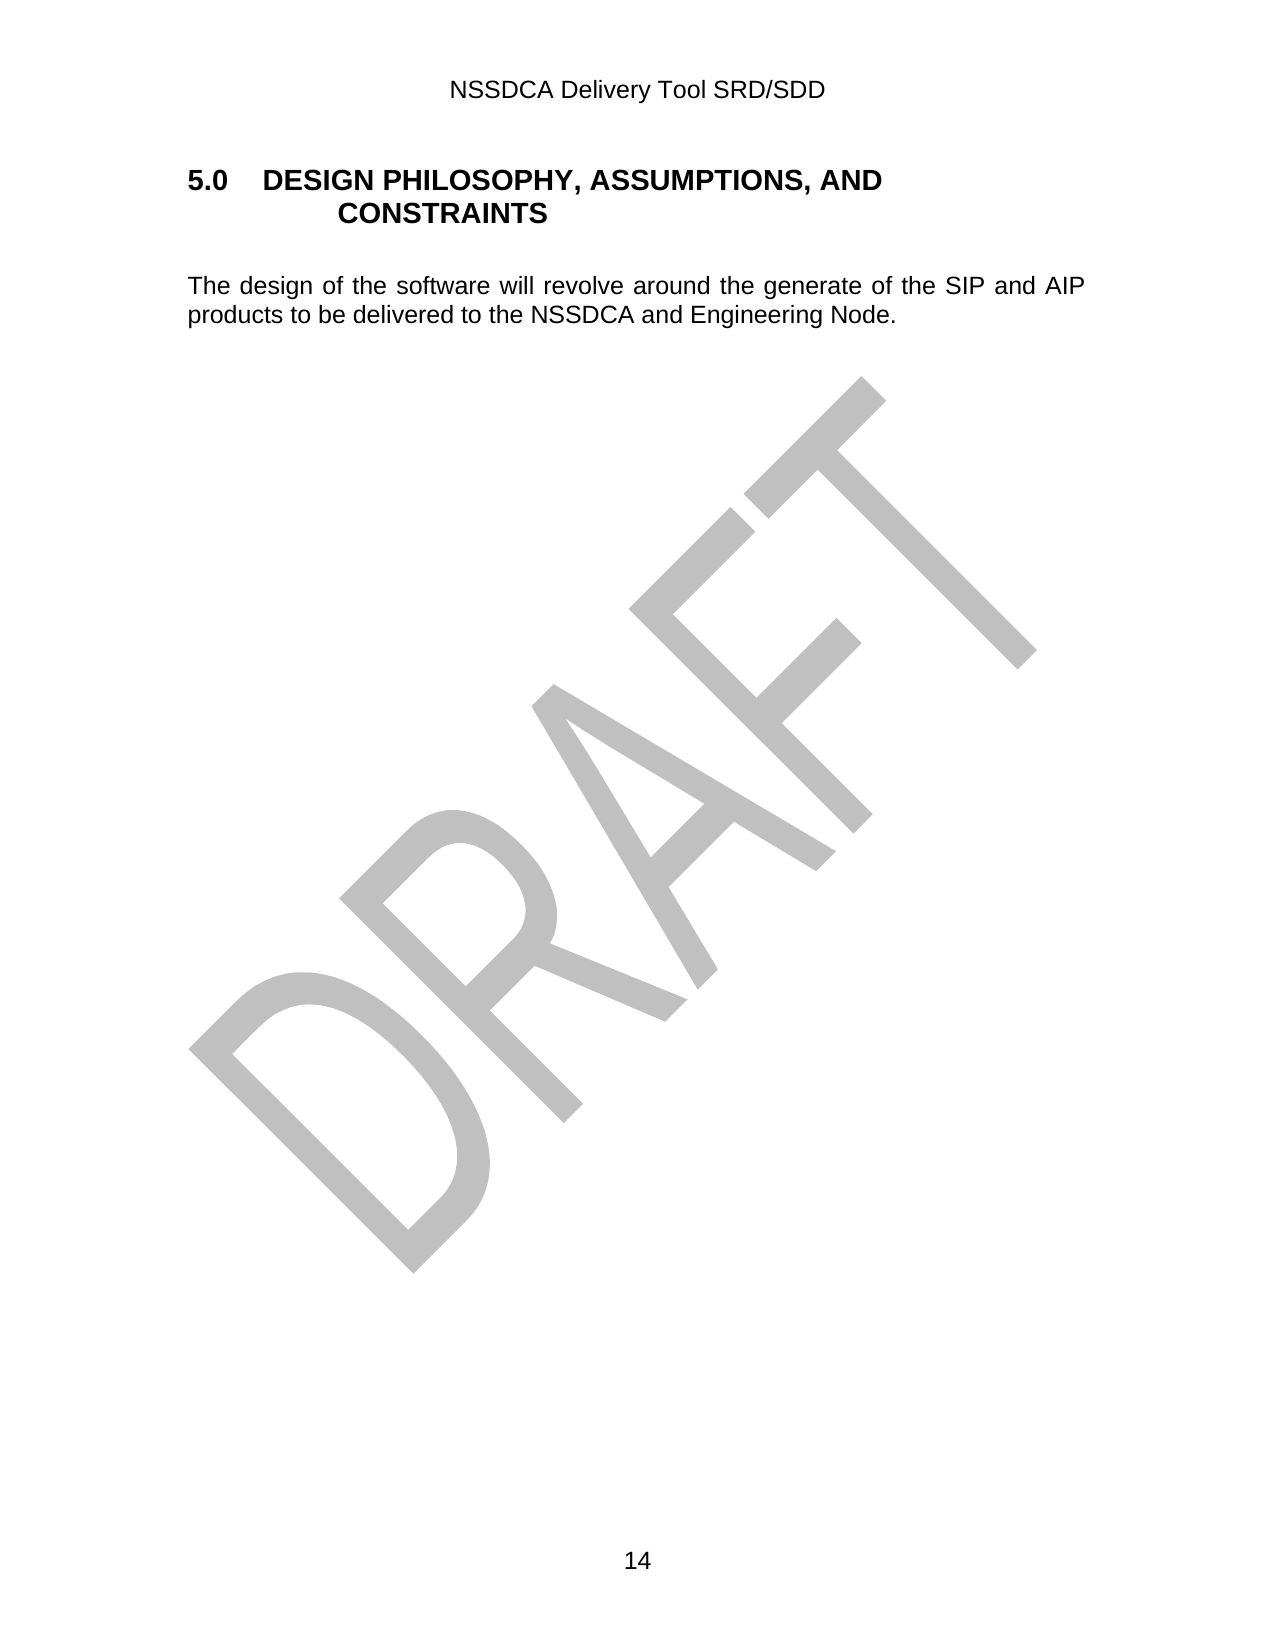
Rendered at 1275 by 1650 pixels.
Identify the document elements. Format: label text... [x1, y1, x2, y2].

text The design of the software will revolve around the generate of the SIP and AIP products to be delivered to the NSSDCA and Engineering Node. [187, 271, 1087, 328]
subtitle DESIGN PHILOSOPHY, ASSUMPTIONS, AND CONSTRAINTS [187, 162, 1087, 229]
